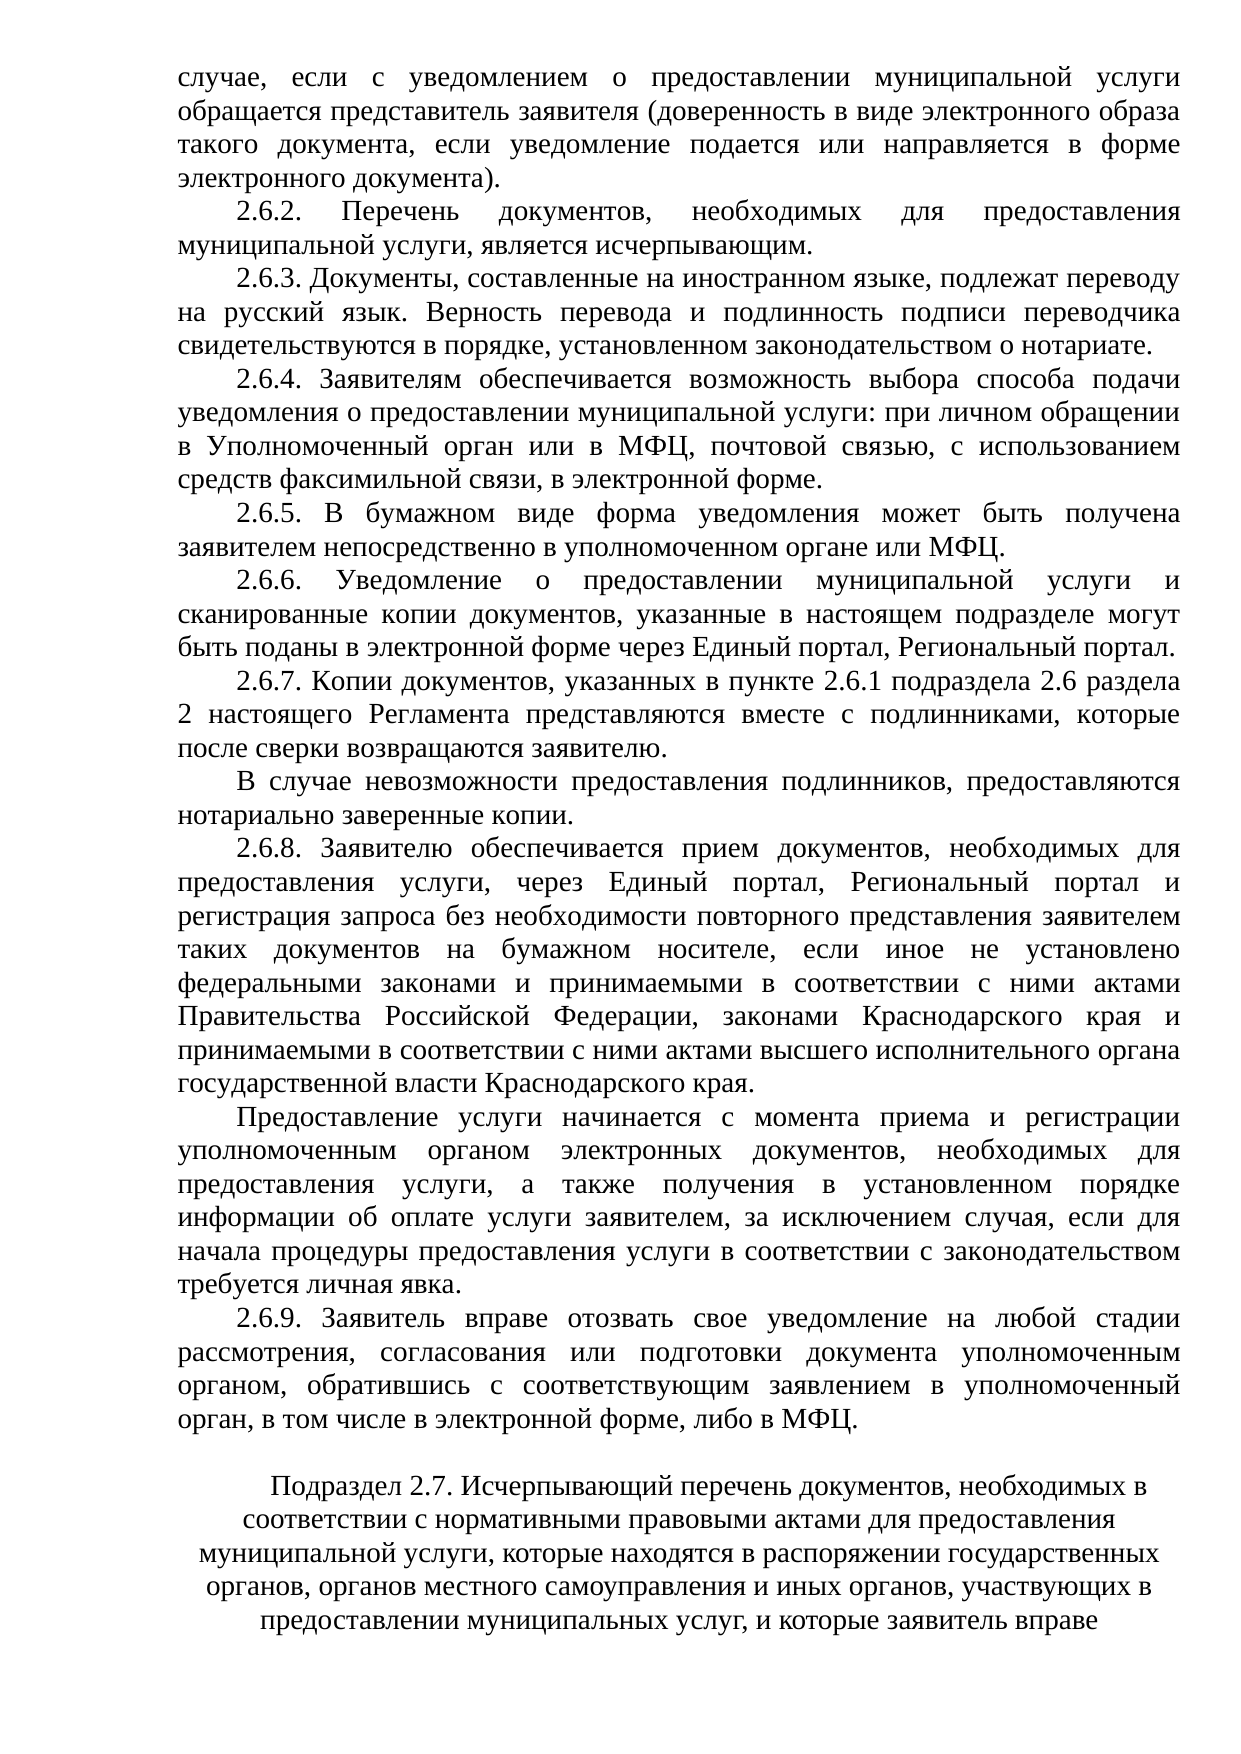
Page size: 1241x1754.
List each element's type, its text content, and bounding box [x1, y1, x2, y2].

text 2.6.8. Заявителю обеспечивается прием документов, необходимых для предоставления услуги, через Единый портал, Региональный портал и регистрация запроса без необходимости повторного представления заявителем таких документов на бумажном носителе, если иное не установлено федеральными законами и принимаемыми в соответствии с ними актами Правительства Российской Федерации, законами Краснодарского края и принимаемыми в соответствии с ними актами высшего исполнительного органа государственной власти Краснодарского края. [177, 831, 1181, 1099]
text В случае невозможности предоставления подлинников, предоставляются нотариально заверенные копии. [177, 763, 1181, 831]
text 2.6.7. Копии документов, указанных в пункте 2.6.1 подраздела 2.6 раздела 2 настоящего Регламента представляются вместе с подлинниками, которые после сверки возвращаются заявителю. [177, 663, 1181, 763]
text 2.6.4. Заявителям обеспечивается возможность выбора способа подачи уведомления о предоставлении муниципальной услуги: при личном обращении в Уполномоченный орган или в МФЦ, почтовой связью, с использованием средств факсимильной связи, в электронной форме. [177, 361, 1181, 495]
text 2.6.5. В бумажном виде форма уведомления может быть получена заявителем непосредственно в уполномоченном органе или МФЦ. [177, 495, 1181, 562]
text 2.6.6. Уведомление о предоставлении муниципальной услуги и сканированные копии документов, указанные в настоящем подразделе могут быть поданы в электронной форме через Единый портал, Региональный портал. [177, 562, 1181, 663]
text Предоставление услуги начинается с момента приема и регистрации уполномоченным органом электронных документов, необходимых для предоставления услуги, а также получения в установленном порядке информации об оплате услуги заявителем, за исключением случая, если для начала процедуры предоставления услуги в соответствии с законодательством требуется личная явка. [177, 1099, 1181, 1300]
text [177, 59, 1181, 193]
text 2.6.9. Заявитель вправе отозвать свое уведомление на любой стадии рассмотрения, согласования или подготовки документа уполномоченным органом, обратившись с соответствующим заявлением в уполномоченный орган, в том числе в электронной форме, либо в МФЦ. [177, 1300, 1181, 1434]
text 2.6.3. Документы, составленные на иностранном языке, подлежат переводу на русский язык. Верность перевода и подлинность подписи переводчика свидетельствуются в порядке, установленном законодательством о нотариате. [177, 260, 1181, 361]
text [177, 1468, 1181, 1636]
text 2.6.2. Перечень документов, необходимых для предоставления муниципальной услуги, является исчерпывающим. [177, 193, 1181, 260]
